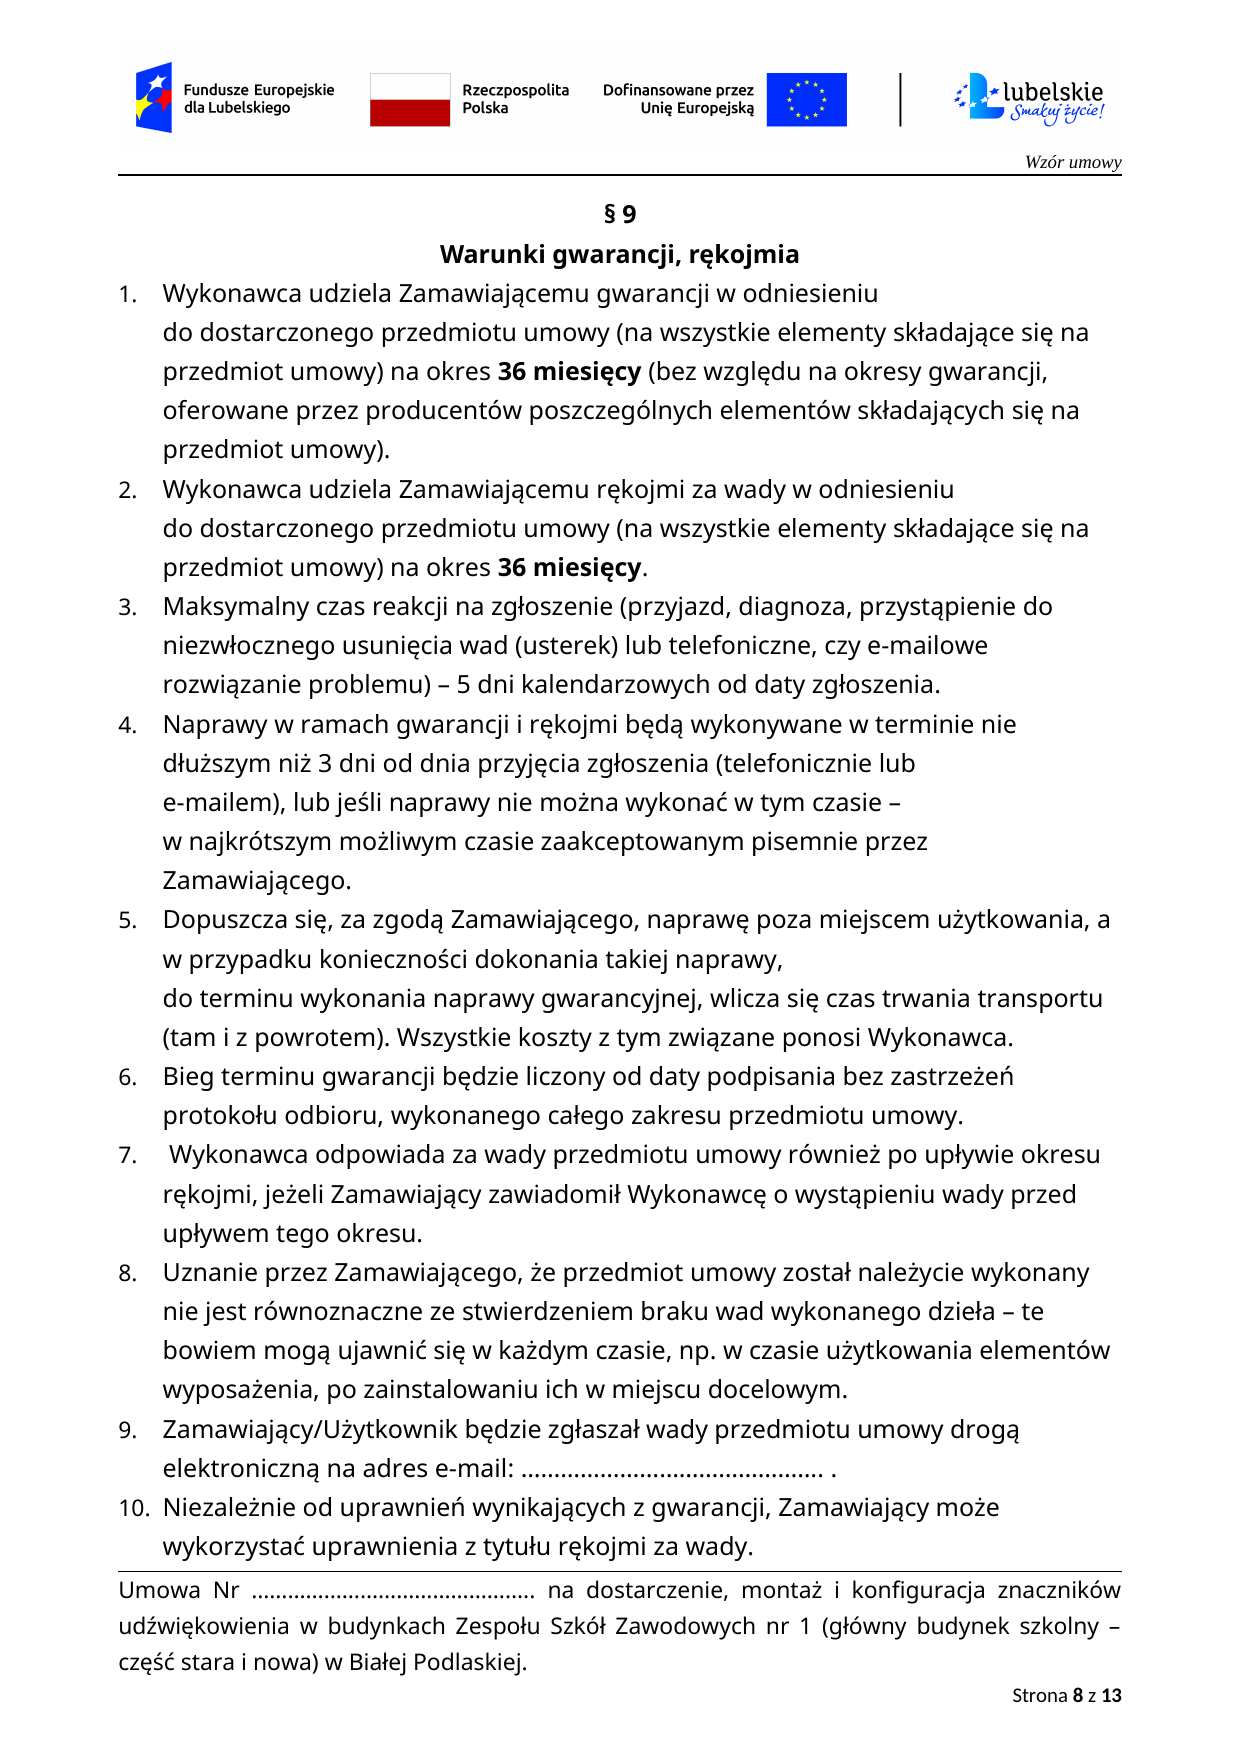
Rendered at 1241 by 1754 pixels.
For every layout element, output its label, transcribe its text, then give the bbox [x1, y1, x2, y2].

list Dopuszcza się, za zgodą Zamawiającego, naprawę poza miejscem użytkowania, a w przypadku konieczności dokonania takiej naprawy, do terminu wykonania naprawy gwarancyjnej, wlicza się czas trwania transportu (tam i z powrotem). Wszystkie koszty z tym związane ponosi Wykonawca. [118, 902, 1122, 1054]
list Maksymalny czas reakcji na zgłoszenie (przyjazd, diagnoza, przystąpienie do niezwłocznego usunięcia wad (usterek) lub telefoniczne, czy e-mailowe rozwiązanie problemu) – 5 dni kalendarzowych od daty zgłoszenia. [118, 589, 1122, 701]
list Niezależnie od uprawnień wynikających z gwarancji, Zamawiający może wykorzystać uprawnienia z tytułu rękojmi za wady. [118, 1490, 1122, 1563]
subtitle § 9 [118, 197, 1122, 231]
subtitle Warunki gwarancji, rękojmia [118, 236, 1122, 270]
list Zamawiający/Użytkownik będzie zgłaszał wady przedmiotu umowy drogą elektroniczną na adres e-mail: ………………………………………. . [118, 1411, 1122, 1484]
list Wykonawca odpowiada za wady przedmiotu umowy również po upływie okresu rękojmi, jeżeli Zamawiający zawiadomił Wykonawcę o wystąpieniu wady przed upływem tego okresu. [118, 1137, 1122, 1249]
list Naprawy w ramach gwarancji i rękojmi będą wykonywane w terminie nie dłuższym niż 3 dni od dnia przyjęcia zgłoszenia (telefonicznie lub e-mailem), lub jeśli naprawy nie można wykonać w tym czasie – w najkrótszym możliwym czasie zaakceptowanym pisemnie przez Zamawiającego. [118, 706, 1122, 897]
list Uznanie przez Zamawiającego, że przedmiot umowy został należycie wykonany nie jest równoznaczne ze stwierdzeniem braku wad wykonanego dzieła – te bowiem mogą ujawnić się w każdym czasie, np. w czasie użytkowania elementów wyposażenia, po zainstalowaniu ich w miejscu docelowym. [118, 1255, 1122, 1406]
list Wykonawca udziela Zamawiającemu rękojmi za wady w odniesieniu do dostarczonego przedmiotu umowy (na wszystkie elementy składające się na przedmiot umowy) na okres 36 miesięcy. [118, 471, 1122, 584]
list Bieg terminu gwarancji będzie liczony od daty podpisania bez zastrzeżeń protokołu odbioru, wykonanego całego zakresu przedmiotu umowy. [118, 1059, 1122, 1132]
list Wykonawca udziela Zamawiającemu gwarancji w odniesieniu do dostarczonego przedmiotu umowy (na wszystkie elementy składające się na przedmiot umowy) na okres 36 miesięcy (bez względu na okresy gwarancji, oferowane przez producentów poszczególnych elementów składających się na przedmiot umowy). [118, 276, 1122, 466]
picture [118, 44, 1123, 151]
